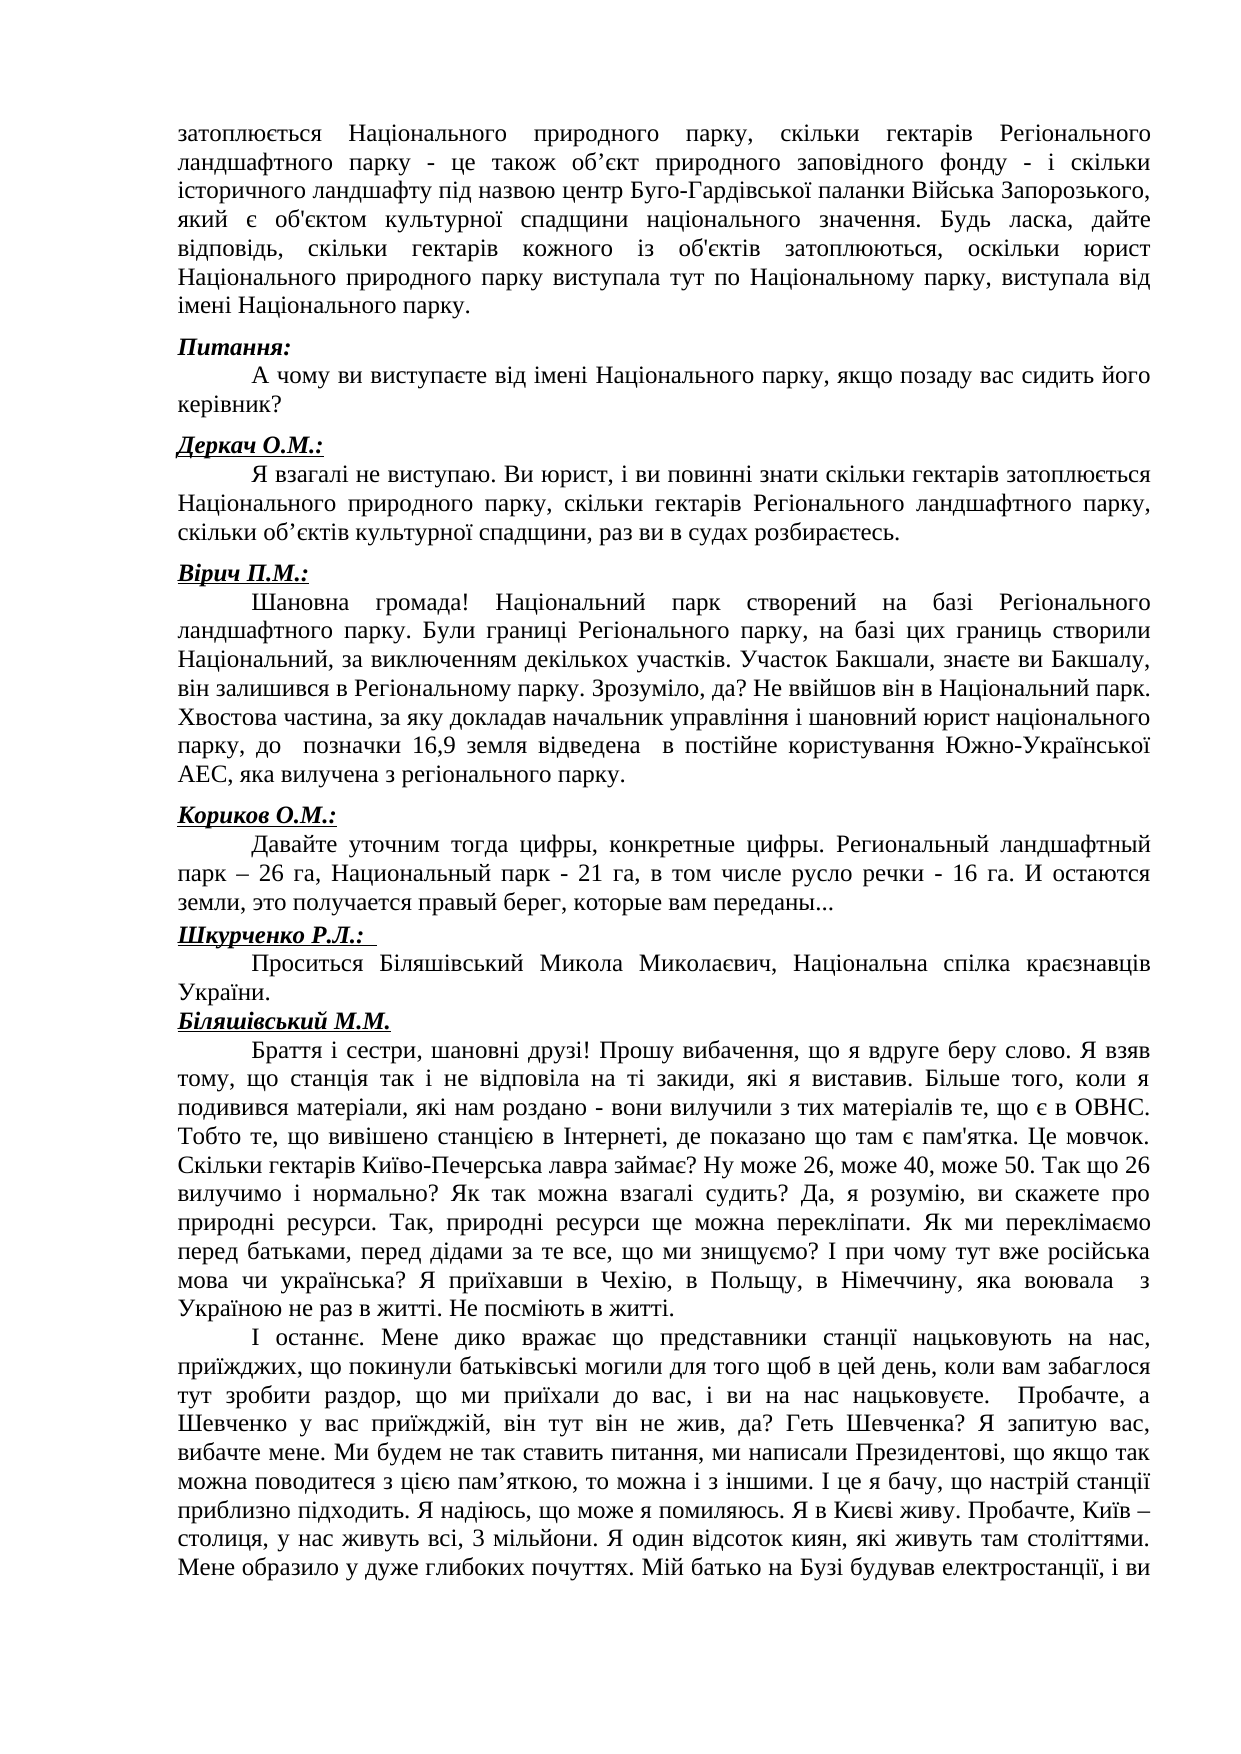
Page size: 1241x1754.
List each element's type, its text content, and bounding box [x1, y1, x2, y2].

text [177, 1322, 1152, 1581]
text Браття і сестри, шановні друзі! Прошу вибачення, що я вдруге беру слово. Я взяв тому, що станція так і не відповіла на ті закиди, які я виставив. Більше того, коли я подивився матеріали, які нам роздано - вони вилучили з тих матеріалів те, що є в ОВНС. Тобто те, що вивішено станцією в Інтернеті, де показано що там є пам'ятка. Це мовчок. Скільки гектарів Київо-Печерська лавра займає? Ну може 26, може 40, може 50. Так що 26 вилучимо і нормально? Як так можна взагалі судить? Да, я розумію, ви скажете про природні ресурси. Так, природні ресурси ще можна перекліпати. Як ми переклімаємо перед батьками, перед дідами за те все, що ми знищуємо? І при чому тут вже російська мова чи українська? Я приїхавши в Чехію, в Польщу, в Німеччину, яка воювала з Україною не раз в житті. Не посміють в житті. [177, 1035, 1152, 1322]
text Питання: [177, 332, 1152, 361]
text Шкурченко Р.Л.: [177, 920, 1152, 948]
text Кориков О.М.: [177, 801, 1152, 829]
text Деркач О.М.: [177, 431, 1152, 459]
text Проситься Біляшівський Микола Миколаєвич, Національна спілка краєзнавців України. [177, 948, 1152, 1006]
text А чому ви виступаєте від імені Національного парку, якщо позаду вас сидить його керівник? [177, 361, 1152, 418]
text Біляшівський М.М. [177, 1006, 1152, 1035]
text Я взагалі не виступаю. Ви юрист, і ви повинні знати скільки гектарів затоплюється Національного природного парку, скільки гектарів Регіонального ландшафтного парку, скільки об’єктів культурної спадщини, раз ви в судах розбираєтесь. [177, 459, 1152, 546]
text Давайте уточним тогда цифры, конкретные цифры. Региональный ландшафтный парк – 26 га, Национальный парк - 21 га, в том числе русло речки - 16 га. И остаются земли, это получается правый берег, которые вам переданы... [177, 829, 1152, 916]
text Шановна громада! Національний парк створений на базі Регіонального ландшафтного парку. Були границі Регіонального парку, на базі цих границь створили Національний, за виключенням декількох участків. Участок Бакшали, знаєте ви Бакшалу, він залишився в Регіональному парку. Зрозуміло, да? Не ввійшов він в Національний парк. Хвостова частина, за яку докладав начальник управління і шановний юрист національного парку, до позначки 16,9 земля відведена в постійне користування Южно-Української АЕС, яка вилучена з регіонального парку. [177, 587, 1152, 788]
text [177, 118, 1152, 319]
text Вірич П.М.: [177, 558, 1152, 587]
